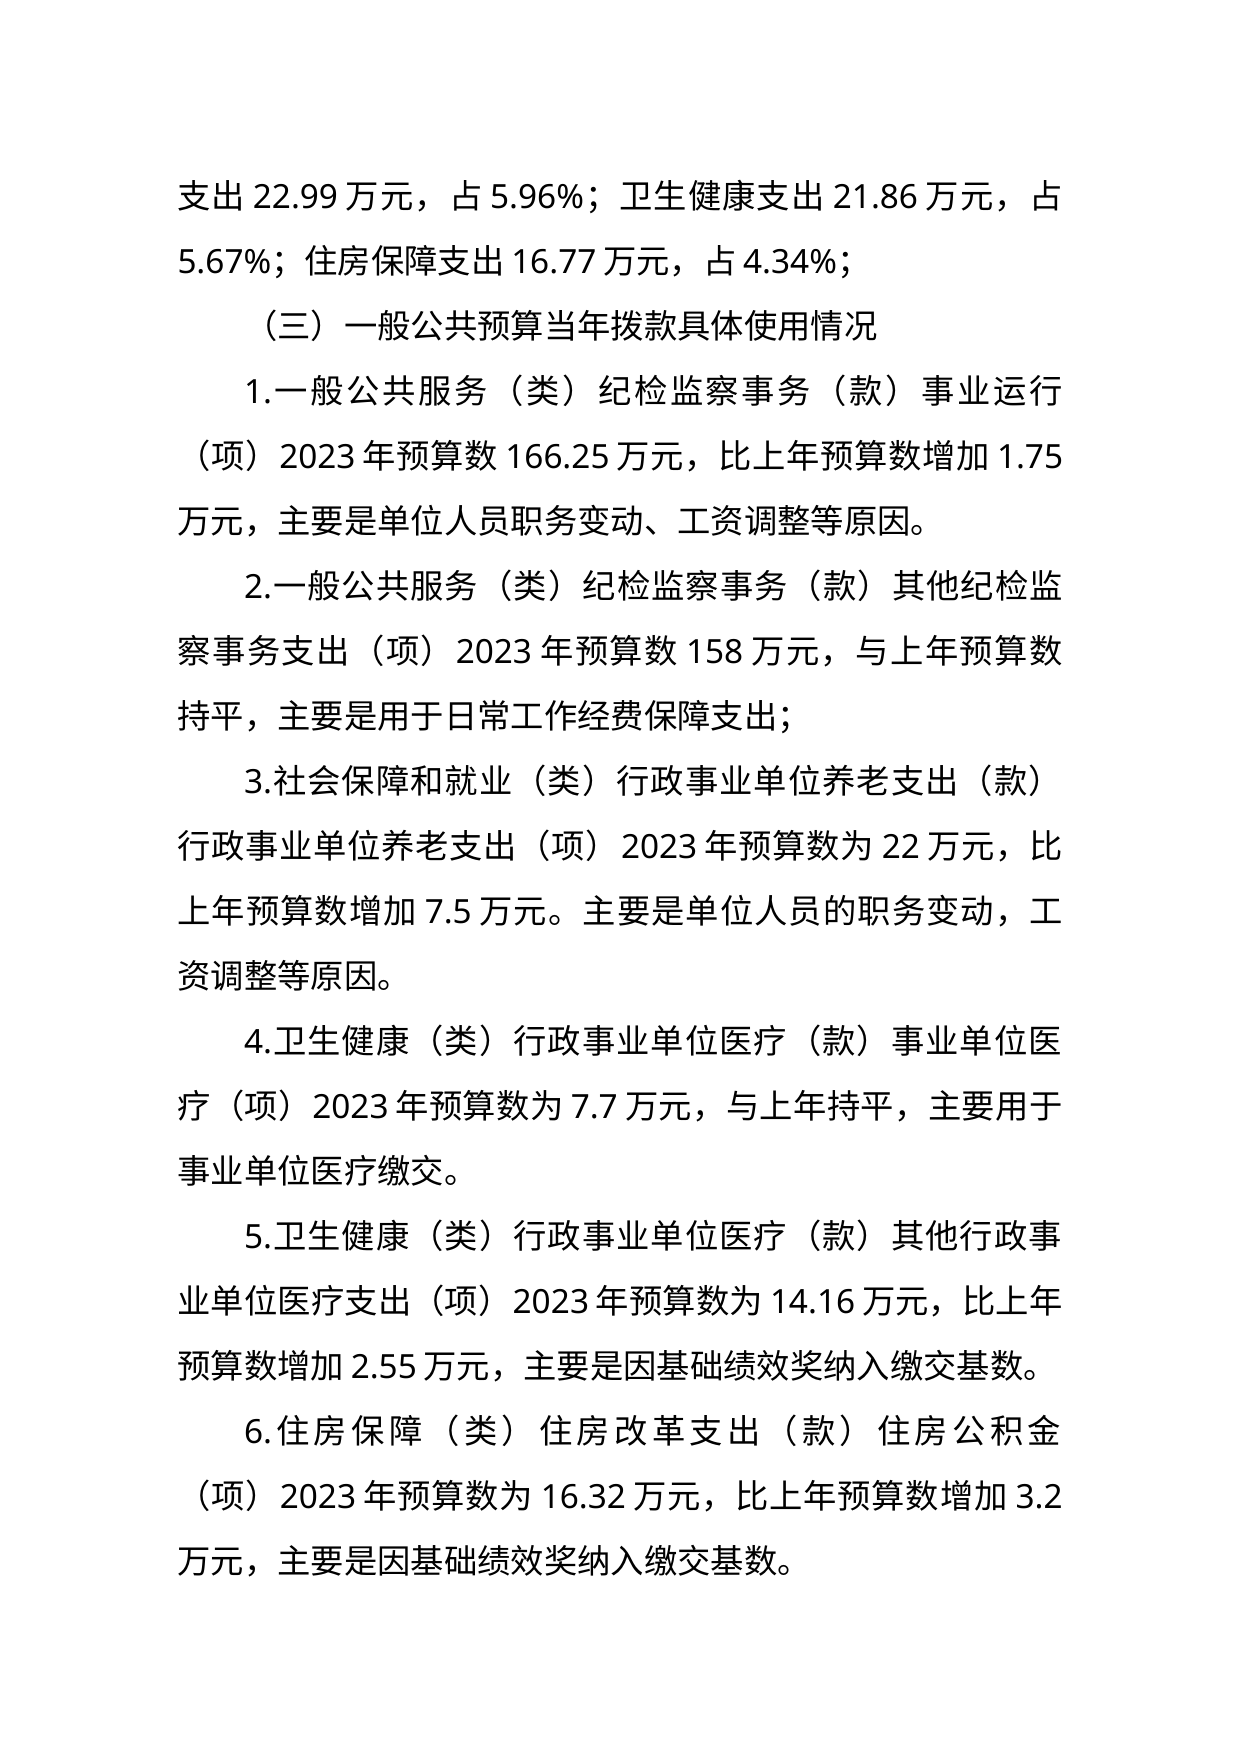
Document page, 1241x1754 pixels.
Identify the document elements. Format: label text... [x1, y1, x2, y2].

text 1.一般公共服务（类）纪检监察事务（款）事业运行（项）2023年预算数166.25万元，比上年预算数增加1.75万元，主要是单位人员职务变动、工资调整等原因。 [177, 357, 1063, 552]
text 2.一般公共服务（类）纪检监察事务（款）其他纪检监察事务支出（项）2023年预算数158万元，与上年预算数持平，主要是用于日常工作经费保障支出； [177, 552, 1063, 747]
text 5.卫生健康（类）行政事业单位医疗（款）其他行政事业单位医疗支出（项）2023年预算数为14.16万元，比上年预算数增加2.55万元，主要是因基础绩效奖纳入缴交基数。 [177, 1202, 1063, 1397]
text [177, 162, 1063, 292]
text 4.卫生健康（类）行政事业单位医疗（款）事业单位医疗（项）2023年预算数为7.7万元，与上年持平，主要用于事业单位医疗缴交。 [177, 1007, 1063, 1202]
text 3.社会保障和就业（类）行政事业单位养老支出（款）行政事业单位养老支出（项）2023年预算数为22万元，比上年预算数增加7.5万元。主要是单位人员的职务变动，工资调整等原因。 [177, 747, 1063, 1007]
text （三）一般公共预算当年拨款具体使用情况 [177, 292, 1063, 357]
text 6.住房保障（类）住房改革支出（款）住房公积金（项）2023年预算数为16.32万元，比上年预算数增加3.2万元，主要是因基础绩效奖纳入缴交基数。 [177, 1397, 1063, 1592]
